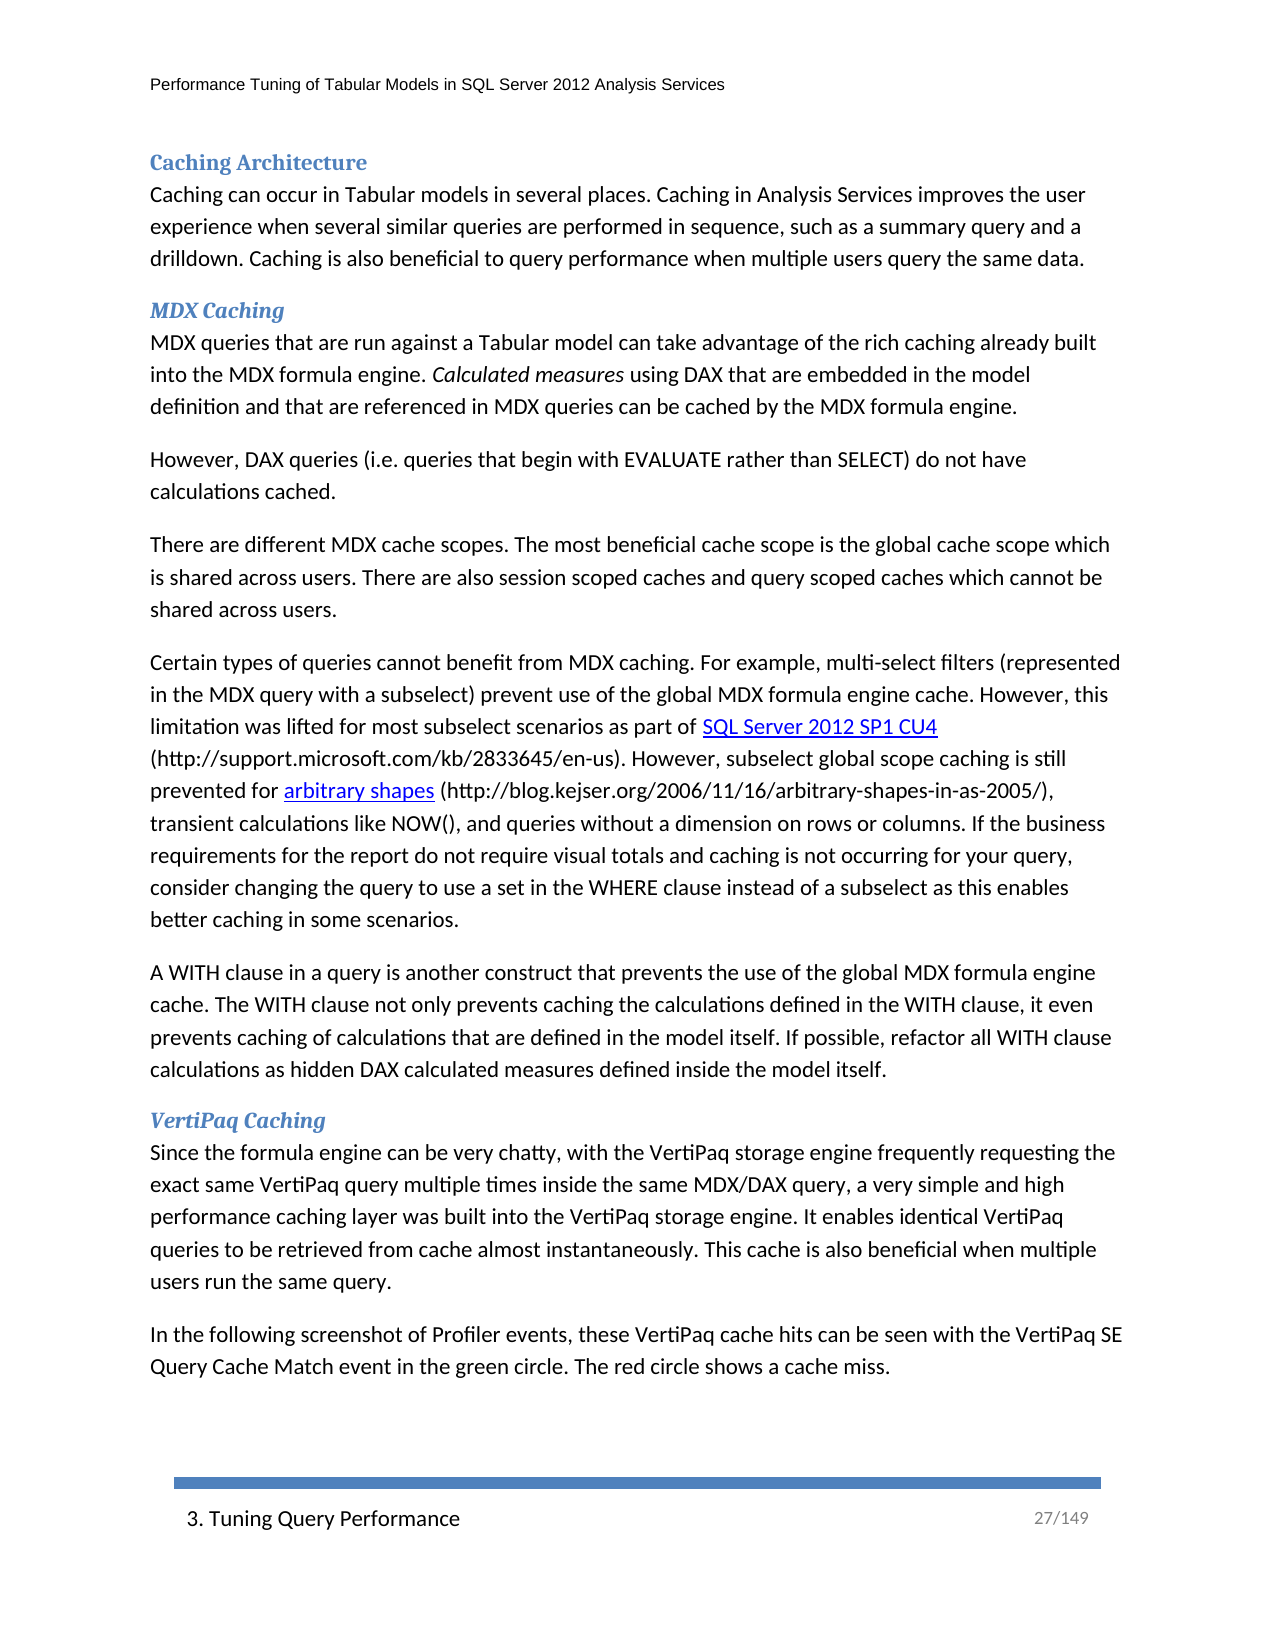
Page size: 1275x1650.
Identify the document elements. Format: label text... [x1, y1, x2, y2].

text However, DAX queries (i.e. queries that begin with EVALUATE rather than SELECT) do not have calculations cached. [150, 445, 1125, 505]
subtitle Caching Architecture [150, 150, 1125, 176]
text Certain types of queries cannot benefit from MDX caching. For example, multi-select filters (represented in the MDX query with a subselect) prevent use of the global MDX formula engine cache. However, this limitation was lifted for most subselect scenarios as part of SQL Server 2012 SP1 CU4 (http://support.microsoft.com/kb/2833645/en-us). However, subselect global scope caching is still prevented for arbitrary shapes (http://blog.kejser.org/2006/11/16/arbitrary-shapes-in-as-2005/), transient calculations like NOW(), and queries without a dimension on rows or columns. If the business requirements for the report do not require visual totals and caching is not occurring for your query, consider changing the query to use a set in the WHERE clause instead of a subselect as this enables better caching in some scenarios. [150, 648, 1125, 933]
text MDX queries that are run against a Tabular model can take advantage of the rich caching already built into the MDX formula engine. Calculated measures using DAX that are embedded in the model definition and that are referenced in MDX queries can be cached by the MDX formula engine. [150, 328, 1125, 420]
text Caching can occur in Tabular models in several places. Caching in Analysis Services improves the user experience when several similar queries are performed in sequence, such as a summary query and a drilldown. Caching is also beneficial to query performance when multiple users query the same data. [150, 180, 1125, 273]
text There are different MDX cache scopes. The most beneficial cache scope is the global cache scope which is shared across users. There are also session scoped caches and query scoped caches which cannot be shared across users. [150, 530, 1125, 623]
text Since the formula engine can be very chatty, with the VertiPaq storage engine frequently requesting the exact same VertiPaq query multiple times inside the same MDX/DAX query, a very simple and high performance caching layer was built into the VertiPaq storage engine. It enables identical VertiPaq queries to be retrieved from cache almost instantaneously. This cache is also beneficial when multiple users run the same query. [150, 1138, 1125, 1295]
text A WITH clause in a query is another construct that prevents the use of the global MDX formula engine cache. The WITH clause not only prevents caching the calculations defined in the WITH clause, it even prevents caching of calculations that are defined in the model itself. If possible, refactor all WITH clause calculations as hidden DAX calculated measures defined inside the model itself. [150, 958, 1125, 1083]
subtitle VertiPaq Caching [150, 1108, 1125, 1134]
subtitle MDX Caching [150, 298, 1125, 324]
text In the following screenshot of Profiler events, these VertiPaq cache hits can be seen with the VertiPaq SE Query Cache Match event in the green circle. The red circle shows a cache miss. [150, 1320, 1125, 1380]
